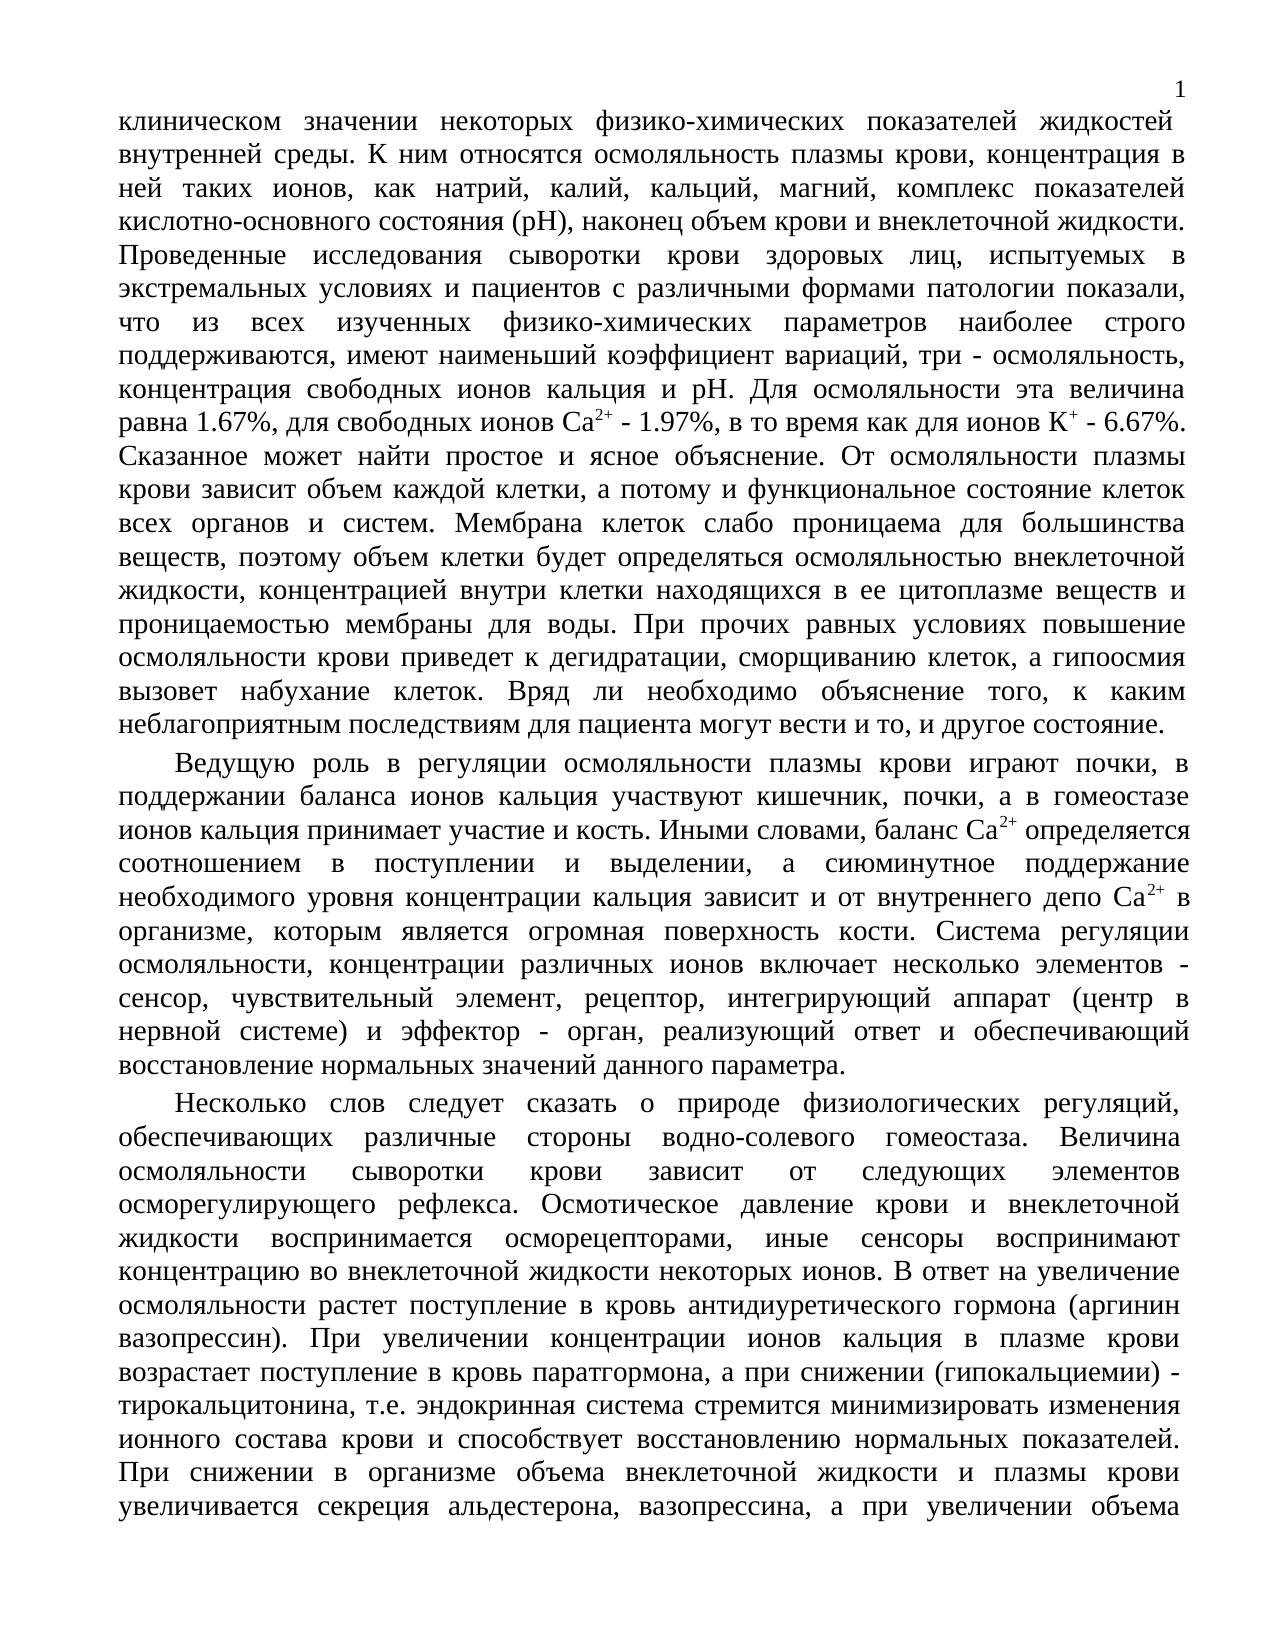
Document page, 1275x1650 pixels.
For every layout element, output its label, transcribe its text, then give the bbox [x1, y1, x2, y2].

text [118, 103, 1186, 740]
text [118, 1086, 1181, 1522]
text Ведущую роль в регуляции осмоляльности плазмы крови играют почки, в поддержании баланса ионов кальция участвуют кишечник, почки, а в гомеостазе ионов кальция принимает участие и кость. Иными словами, баланс Са2+ определяется соотношением в поступлении и выделении, а сиюминутное поддержание необходимого уровня концентрации кальция зависит и от внутреннего депо Са2+ в организме, которым является огромная поверхность кости. Система регуляции осмоляльности, концентрации различных ионов включает несколько элементов - сенсор, чувствительный элемент, рецептор, интегрирующий аппарат (центр в нервной системе) и эффектор - орган, реализующий ответ и обеспечивающий восстановление нормальных значений данного параметра. [118, 745, 1190, 1080]
